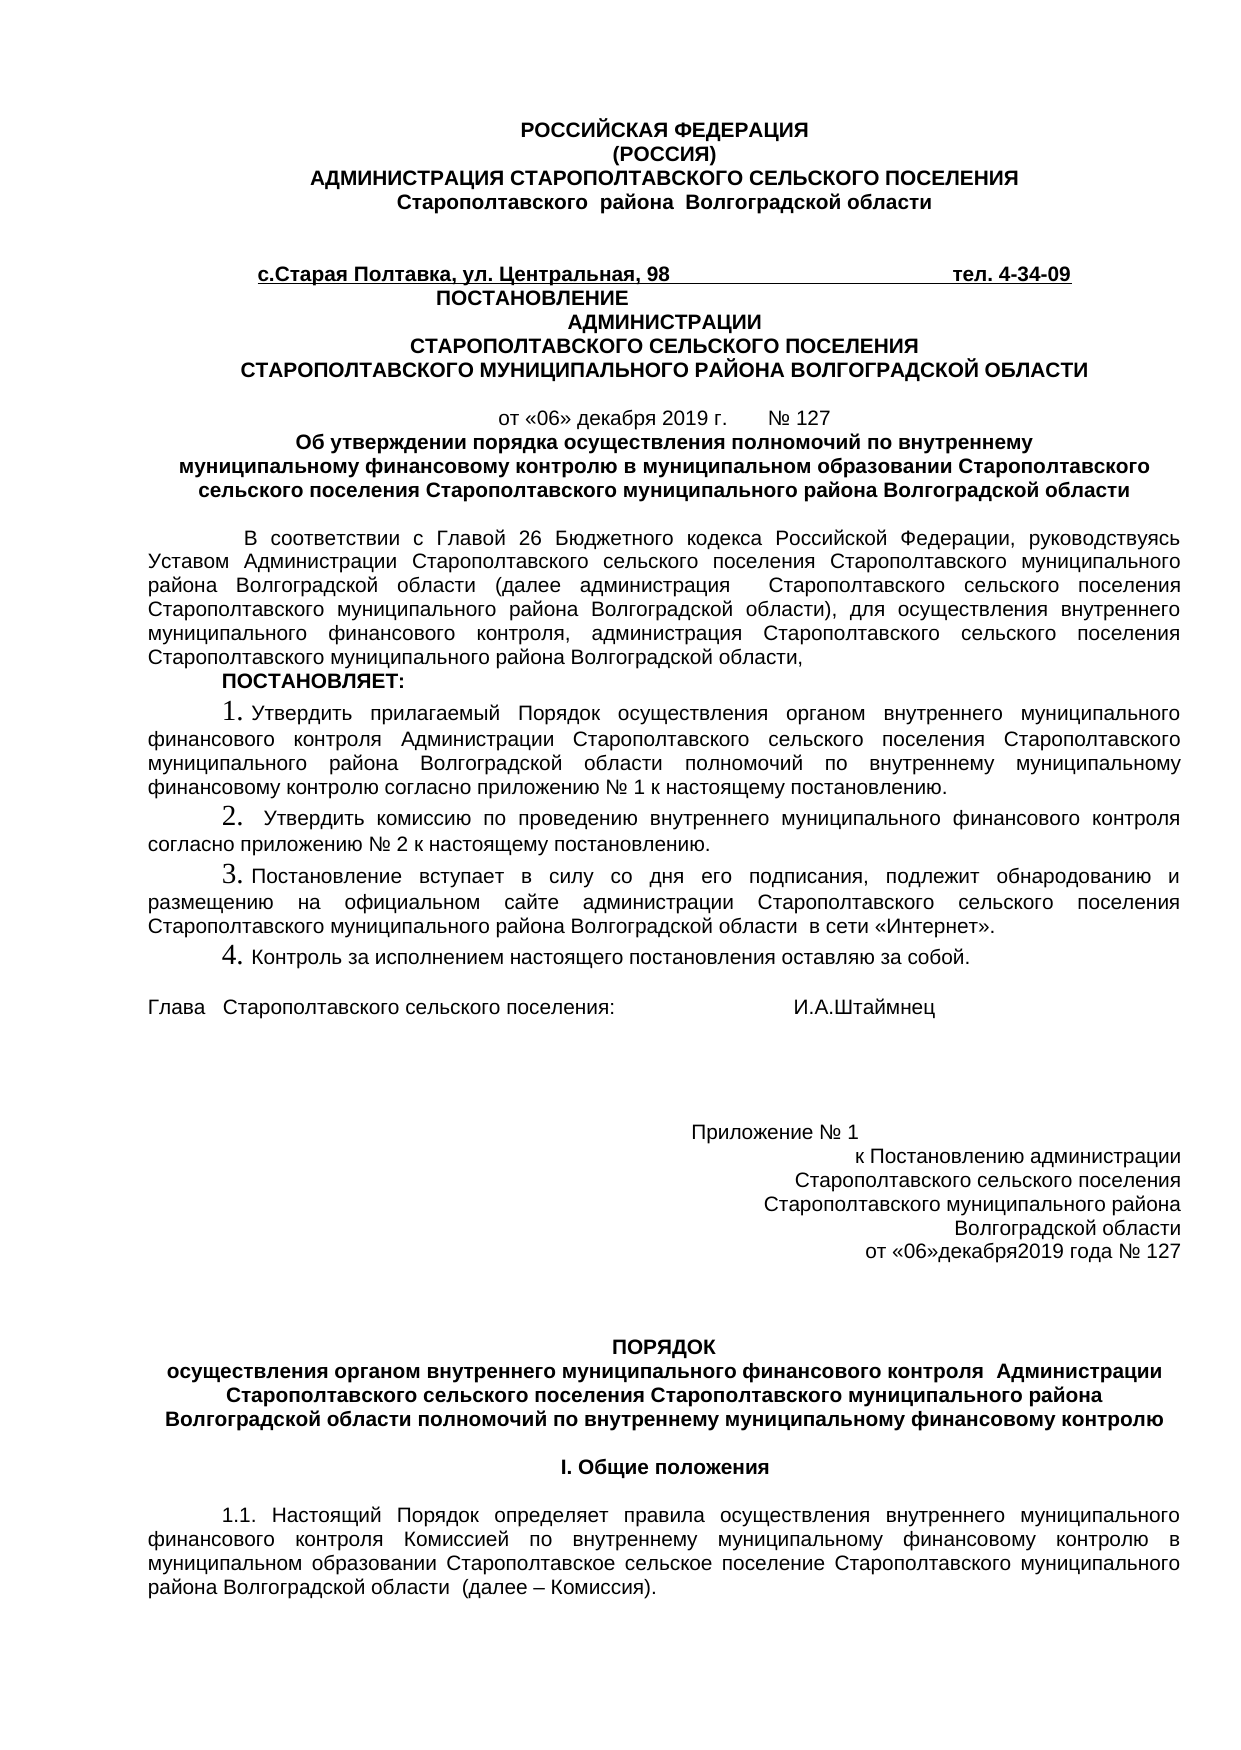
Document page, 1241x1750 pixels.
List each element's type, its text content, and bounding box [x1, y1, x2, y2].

text с.Старая Полтавка, ул. Центральная, 98 тел. 4-34-09 [148, 262, 1181, 286]
text СТАРОПОЛТАВСКОГО МУНИЦИПАЛЬНОГО РАЙОНА ВОЛГОГРАДСКОЙ ОБЛАСТИ [148, 358, 1181, 382]
text Об утверждении порядка осуществления полномочий по внутреннему [148, 429, 1181, 453]
list Контроль за исполнением настоящего постановления оставляю за собой. [148, 937, 1181, 971]
text к Постановлению администрации [620, 1143, 1181, 1167]
text 1.1. Настоящий Порядок определяет правила осуществления внутреннего муниципального финансового контроля Комиссией по внутреннему муниципальному финансовому контролю в муниципальном образовании Старополтавское сельское поселение Старополтавского муниципального района Волгоградской области (далее – Комиссия). [148, 1503, 1181, 1599]
text I. Общие положения [148, 1455, 1181, 1479]
text Старополтавского района Волгоградской области [148, 190, 1181, 214]
text АДМИНИСТРАЦИЯ СТАРОПОЛТАВСКОГО СЕЛЬСКОГО ПОСЕЛЕНИЯ [148, 166, 1181, 190]
text В соответствии с Главой 26 Бюджетного кодекса Российской Федерации, руководствуясь Уставом Администрации Старополтавского сельского поселения Старополтавского муниципального района Волгоградской области (далее администрация Старополтавского сельского поселения Старополтавского муниципального района Волгоградской области), для осуществления внутреннего муниципального финансового контроля, администрация Старополтавского сельского поселения Старополтавского муниципального района Волгоградской области, [148, 525, 1181, 669]
list Утвердить прилагаемый Порядок осуществления органом внутреннего муниципального финансового контроля Администрации Старополтавского сельского поселения Старополтавского муниципального района Волгоградской области полномочий по внутреннему муниципальному финансовому контролю согласно приложению № 1 к настоящему постановлению. [148, 693, 1181, 798]
text РОССИЙСКАЯ ФЕДЕРАЦИЯ (РОССИЯ) [148, 118, 1181, 166]
text муниципальному финансовому контролю в муниципальном образовании Старополтавского сельского поселения Старополтавского муниципального района Волгоградской области [148, 453, 1181, 501]
list Постановление вступает в силу со дня его подписания, подлежит обнародованию и размещению на официальном сайте администрации Старополтавского сельского поселения Старополтавского муниципального района Волгоградской области в сети «Интернет». [148, 856, 1181, 937]
text Старополтавского сельского поселения Старополтавского муниципального района Волгоградской области [620, 1167, 1181, 1239]
text от «06»декабря2019 года № 127 [620, 1239, 1181, 1263]
text Приложение № 1 [148, 1119, 1181, 1143]
list Утвердить комиссию по проведению внутреннего муниципального финансового контроля согласно приложению № 2 к настоящему постановлению. [148, 798, 1181, 856]
text СТАРОПОЛТАВСКОГО СЕЛЬСКОГО ПОСЕЛЕНИЯ [148, 334, 1181, 358]
text от «06» декабря 2019 г. № 127 [148, 406, 1181, 429]
text АДМИНИСТРАЦИИ [148, 310, 1181, 334]
text ПОСТАНОВЛЕНИЕ [148, 286, 1181, 310]
text ПОРЯДОК осуществления органом внутреннего муниципального финансового контроля Администрации Старополтавского сельского поселения Старополтавского муниципального района Волгоградской области полномочий по внутреннему муниципальному финансовому контролю [146, 1335, 1181, 1431]
text ПОСТАНОВЛЯЕТ: [148, 669, 1181, 693]
text Глава Старополтавского сельского поселения: И.А.Штаймнец [148, 995, 1181, 1019]
